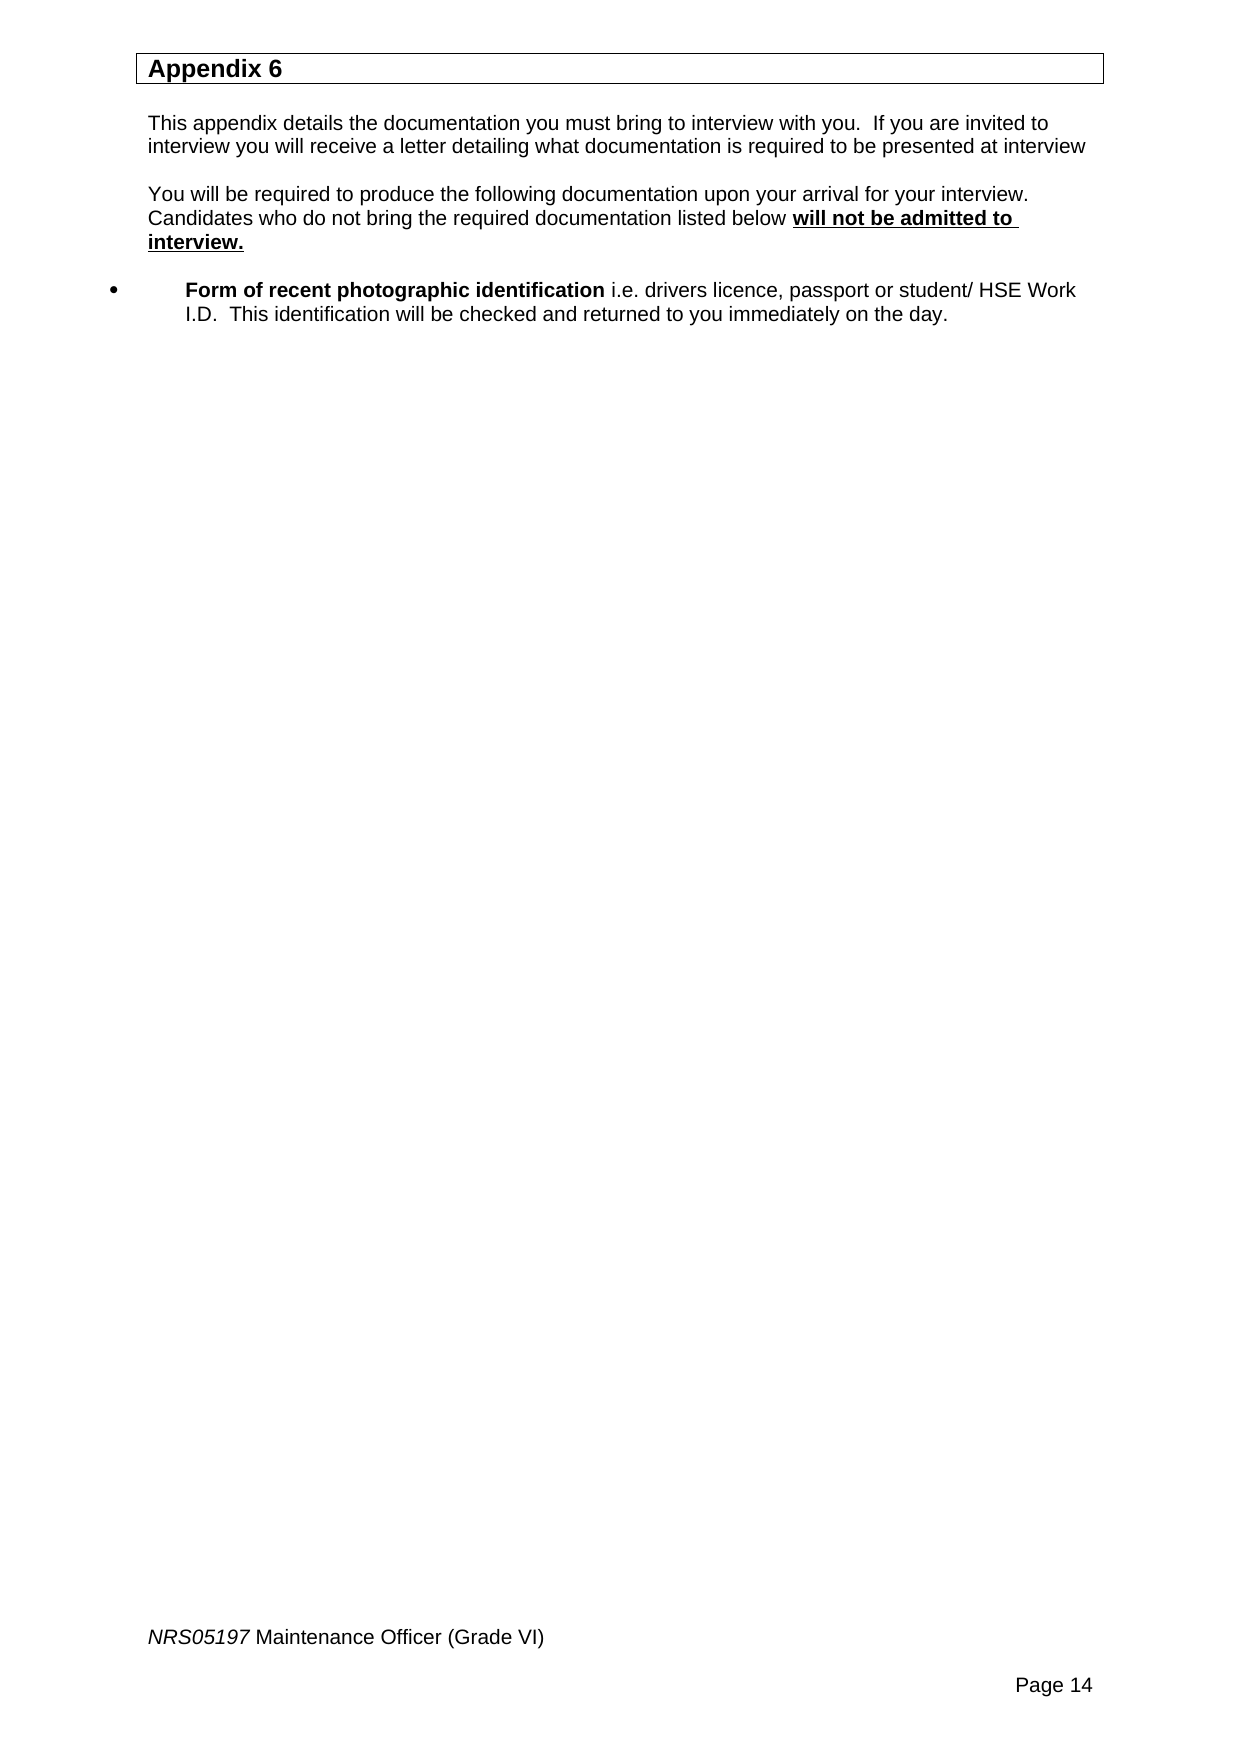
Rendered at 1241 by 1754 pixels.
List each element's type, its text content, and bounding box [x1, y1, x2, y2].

text You will be required to produce the following documentation upon your arrival for your interview. Candidates who do not bring the required documentation listed below will not be admitted to interview. [148, 182, 1092, 254]
list Form of recent photographic identification i.e. drivers licence, passport or student/ HSE Work I.D. This identification will be checked and returned to you immediately on the day. [110, 278, 1092, 326]
table_header Appendix 6 [137, 54, 1103, 83]
text This appendix details the documentation you must bring to interview with you. If you are invited to interview you will receive a letter detailing what documentation is required to be presented at interview [148, 110, 1092, 158]
